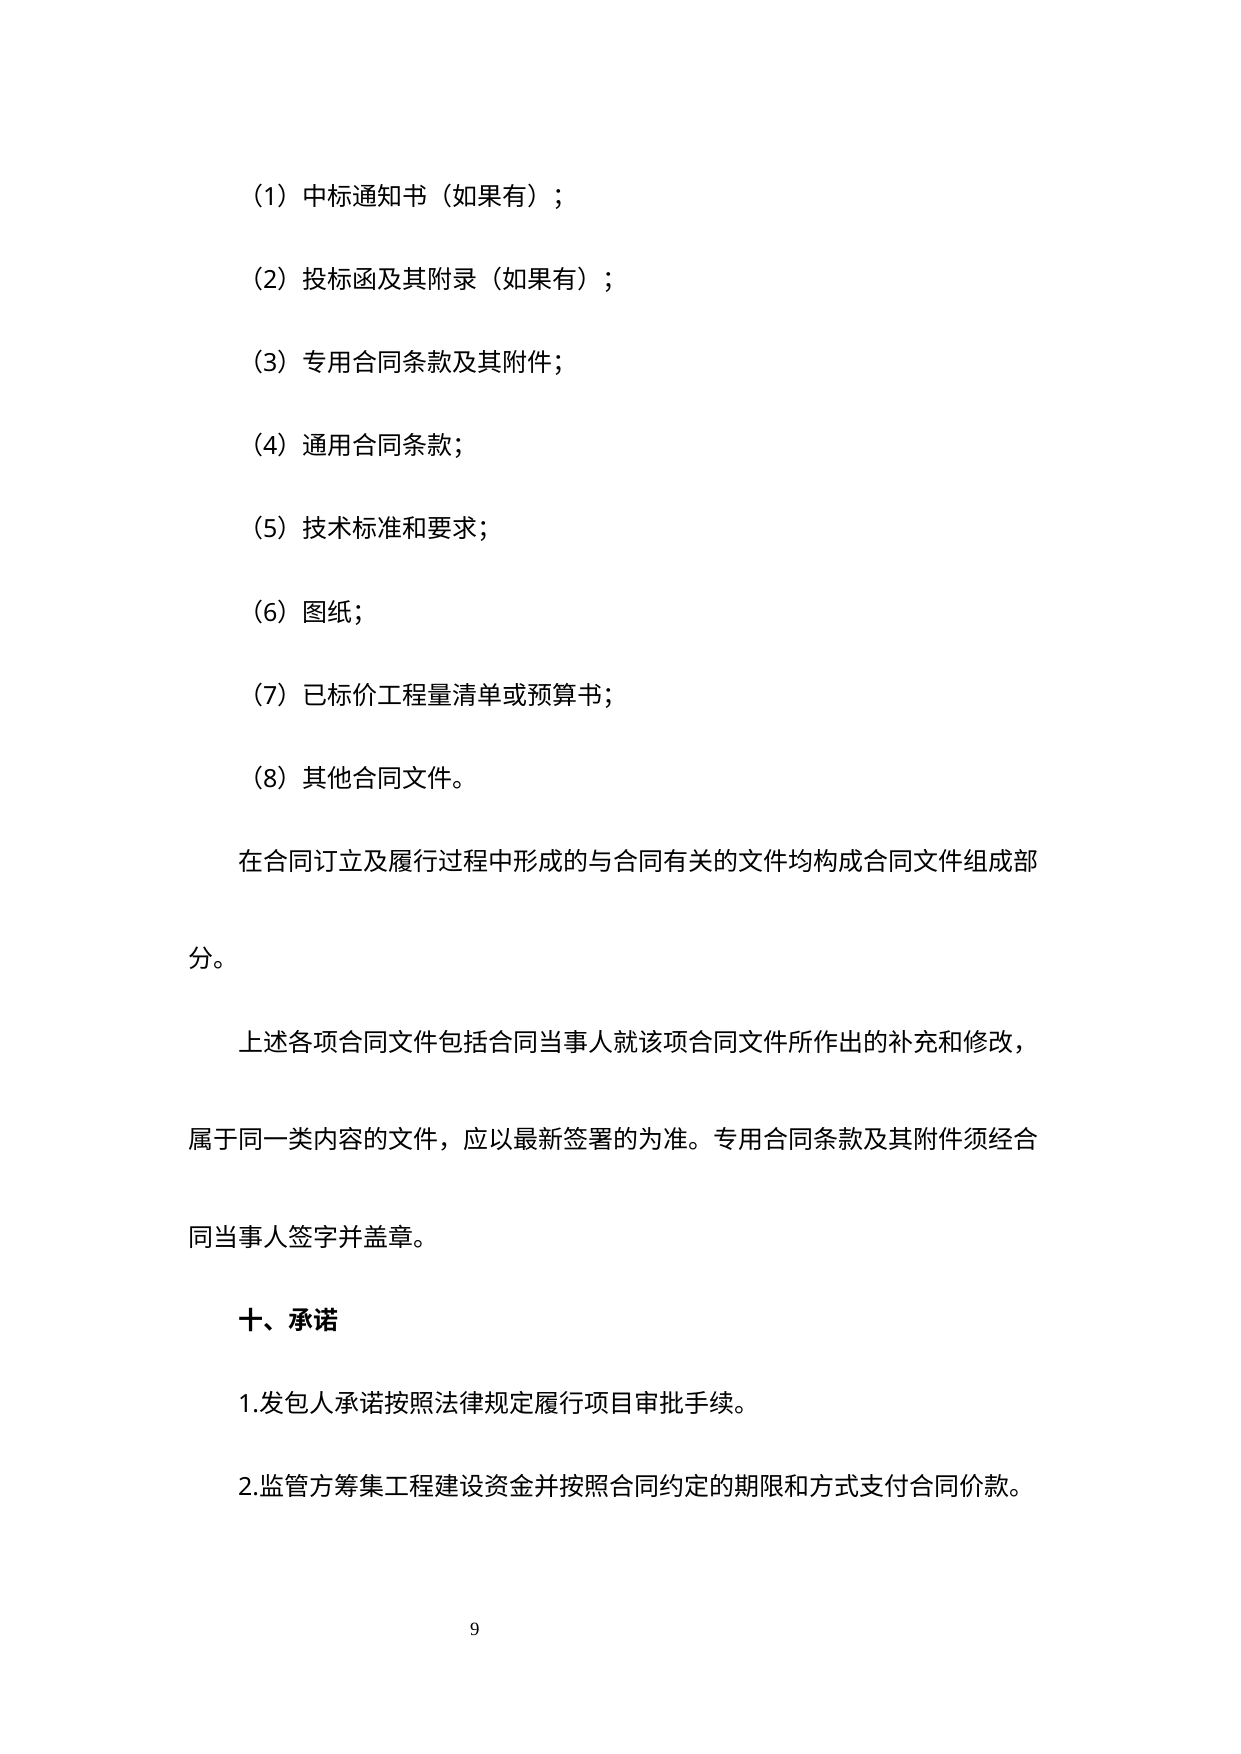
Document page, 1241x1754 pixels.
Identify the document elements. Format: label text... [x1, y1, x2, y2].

text （6）图纸； [188, 578, 1052, 643]
text （1）中标通知书（如果有）； [188, 162, 1052, 227]
text 上述各项合同文件包括合同当事人就该项合同文件所作出的补充和修改，属于同一类内容的文件，应以最新签署的为准。专用合同条款及其附件须经合同当事人签字并盖章。 [188, 1008, 1052, 1268]
text 在合同订立及履行过程中形成的与合同有关的文件均构成合同文件组成部分。 [188, 827, 1052, 989]
text （3）专用合同条款及其附件； [188, 328, 1052, 393]
text （8）其他合同文件。 [188, 744, 1052, 809]
text （7）已标价工程量清单或预算书； [188, 661, 1052, 726]
text 十、承诺 [188, 1286, 1052, 1351]
text （5）技术标准和要求； [188, 494, 1052, 559]
text 1.发包人承诺按照法律规定履行项目审批手续。 [188, 1369, 1052, 1434]
text 2.监管方筹集工程建设资金并按照合同约定的期限和方式支付合同价款。 [188, 1452, 1052, 1517]
text （2）投标函及其附录（如果有）； [188, 245, 1052, 310]
text （4）通用合同条款； [188, 411, 1052, 476]
